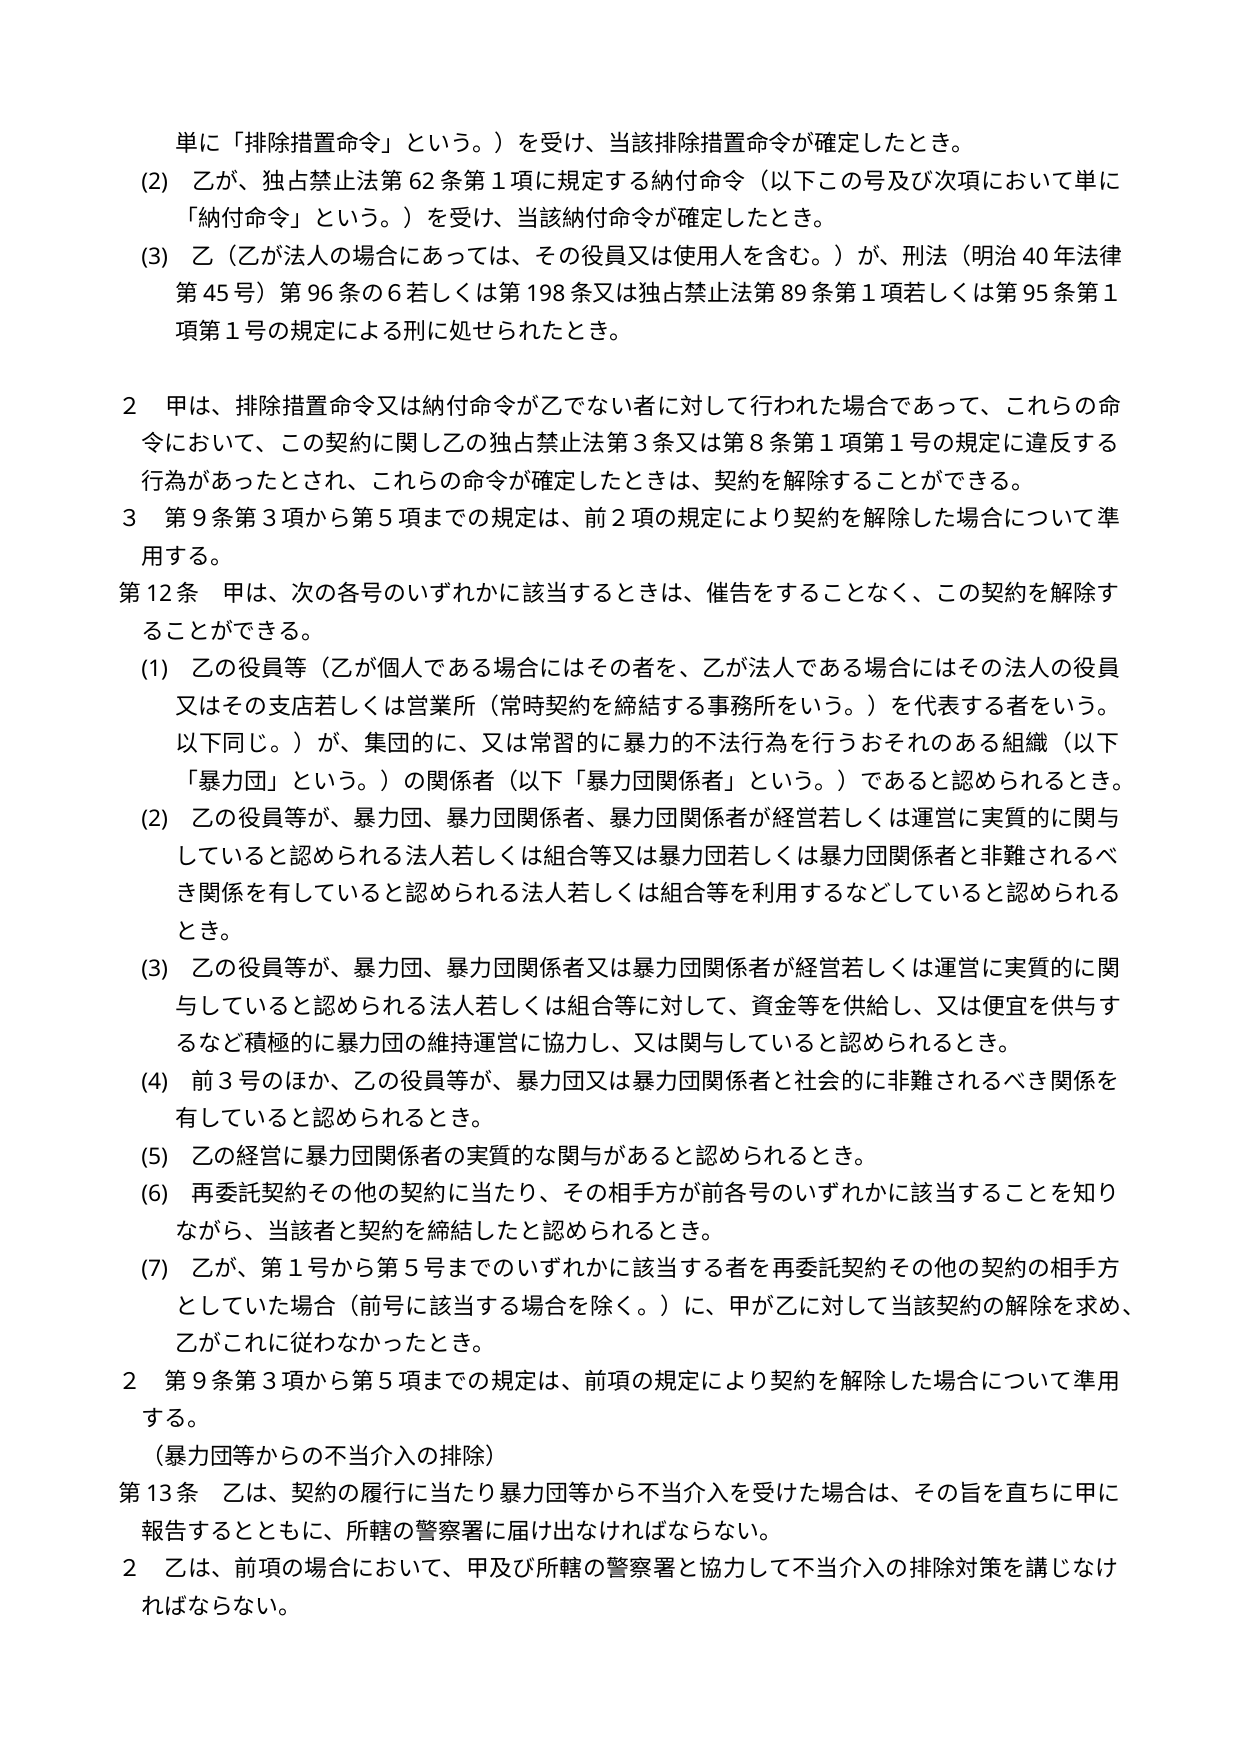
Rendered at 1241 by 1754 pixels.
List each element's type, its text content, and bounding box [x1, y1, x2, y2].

text (6) 再委託契約その他の契約に当たり、その相手方が前各号のいずれかに該当することを知りながら、当該者と契約を締結したと認められるとき。 [141, 1173, 1122, 1248]
text ３ 第９条第３項から第５項までの規定は、前２項の規定により契約を解除した場合について準用する。 [118, 498, 1122, 573]
text 第13条 乙は、契約の履行に当たり暴力団等から不当介入を受けた場合は、その旨を直ちに甲に報告するとともに、所轄の警察署に届け出なければならない。 [118, 1473, 1122, 1548]
text (2) 乙が、独占禁止法第62条第１項に規定する納付命令（以下この号及び次項において単に「納付命令」という。）を受け、当該納付命令が確定したとき。 [141, 160, 1122, 235]
text (3) 乙の役員等が、暴力団、暴力団関係者又は暴力団関係者が経営若しくは運営に実質的に関与していると認められる法人若しくは組合等に対して、資金等を供給し、又は便宜を供与するなど積極的に暴力団の維持運営に協力し、又は関与していると認められるとき。 [141, 948, 1122, 1060]
text ２ 第９条第３項から第５項までの規定は、前項の規定により契約を解除した場合について準用する。 [118, 1360, 1122, 1435]
text 第12条 甲は、次の各号のいずれかに該当するときは、催告をすることなく、この契約を解除することができる。 [118, 573, 1122, 648]
text （暴力団等からの不当介入の排除） [118, 1435, 1122, 1473]
text (7) 乙が、第１号から第５号までのいずれかに該当する者を再委託契約その他の契約の相手方としていた場合（前号に該当する場合を除く。）に、甲が乙に対して当該契約の解除を求め、乙がこれに従わなかったとき。 [141, 1248, 1122, 1360]
text (4) 前３号のほか、乙の役員等が、暴力団又は暴力団関係者と社会的に非難されるべき関係を有していると認められるとき。 [141, 1060, 1122, 1135]
text (5) 乙の経営に暴力団関係者の実質的な関与があると認められるとき。 [141, 1135, 1122, 1173]
text (1) 乙の役員等（乙が個人である場合にはその者を、乙が法人である場合にはその法人の役員又はその支店若しくは営業所（常時契約を締結する事務所をいう。）を代表する者をいう。以下同じ。）が、集団的に、又は常習的に暴力的不法行為を行うおそれのある組織（以下「暴力団」という。）の関係者（以下「暴力団関係者」という。）であると認められるとき。 [141, 648, 1122, 798]
text ２ 乙は、前項の場合において、甲及び所轄の警察署と協力して不当介入の排除対策を講じなければならない。 [118, 1548, 1122, 1623]
text ２ 甲は、排除措置命令又は納付命令が乙でない者に対して行われた場合であって、これらの命令において、この契約に関し乙の独占禁止法第３条又は第８条第１項第１号の規定に違反する行為があったとされ、これらの命令が確定したときは、契約を解除することができる。 [118, 385, 1122, 498]
text (3) 乙（乙が法人の場合にあっては、その役員又は使用人を含む。）が、刑法（明治40年法律第45号）第96条の６若しくは第198条又は独占禁止法第89条第１項若しくは第95条第１項第１号の規定による刑に処せられたとき。 [141, 235, 1122, 348]
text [141, 123, 1122, 160]
text (2) 乙の役員等が、暴力団、暴力団関係者、暴力団関係者が経営若しくは運営に実質的に関与していると認められる法人若しくは組合等又は暴力団若しくは暴力団関係者と非難されるべき関係を有していると認められる法人若しくは組合等を利用するなどしていると認められるとき。 [141, 798, 1122, 948]
